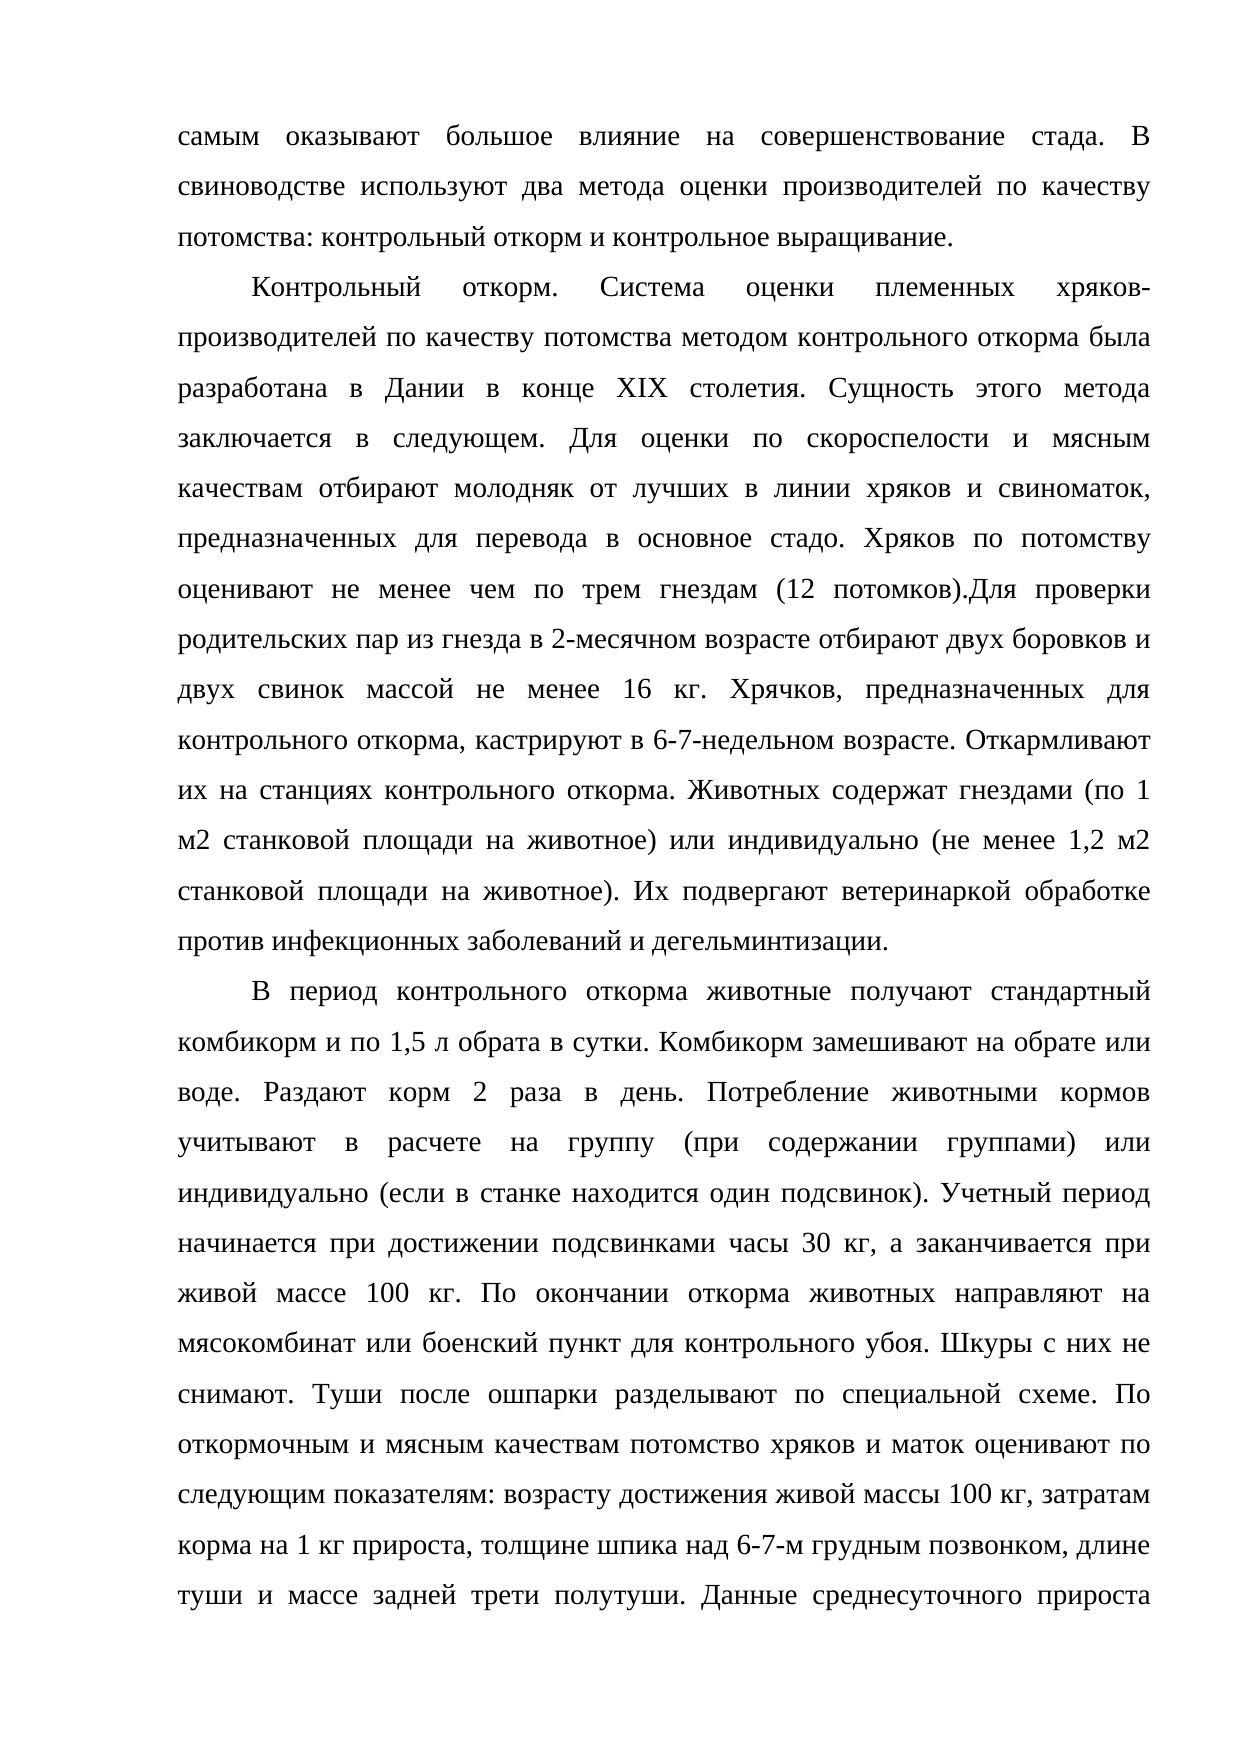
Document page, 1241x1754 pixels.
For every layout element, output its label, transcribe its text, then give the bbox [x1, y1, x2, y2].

text Контрольный откорм. Система оценки племенных хряков-производителей по качеству потомства методом контрольного откорма была разработана в Дании в конце XIX столетия. Сущность этого метода заключается в следующем. Для оценки по скороспелости и мясным качествам отбирают молодняк от лучших в линии хряков и свиноматок, предназначенных для перевода в основное стадо. Хряков по потомству оценивают не менее чем по трем гнездам (12 потомков).Для проверки родительских пар из гнезда в 2-месячном возрасте отбирают двух боровков и двух свинок массой не менее . Хрячков, предназначенных для контрольного откорма, кастрируют в 6-7-недельном возрасте. Откармливают их на станциях контрольного откорма. Животных содержат гнездами (по станковой площади на животное) или индивидуально (не менее станковой площади на животное). Их подвергают ветеринаркой обработке против инфекционных заболеваний и дегельминтизации. [177, 269, 1152, 957]
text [177, 973, 1152, 1611]
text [177, 118, 1152, 252]
